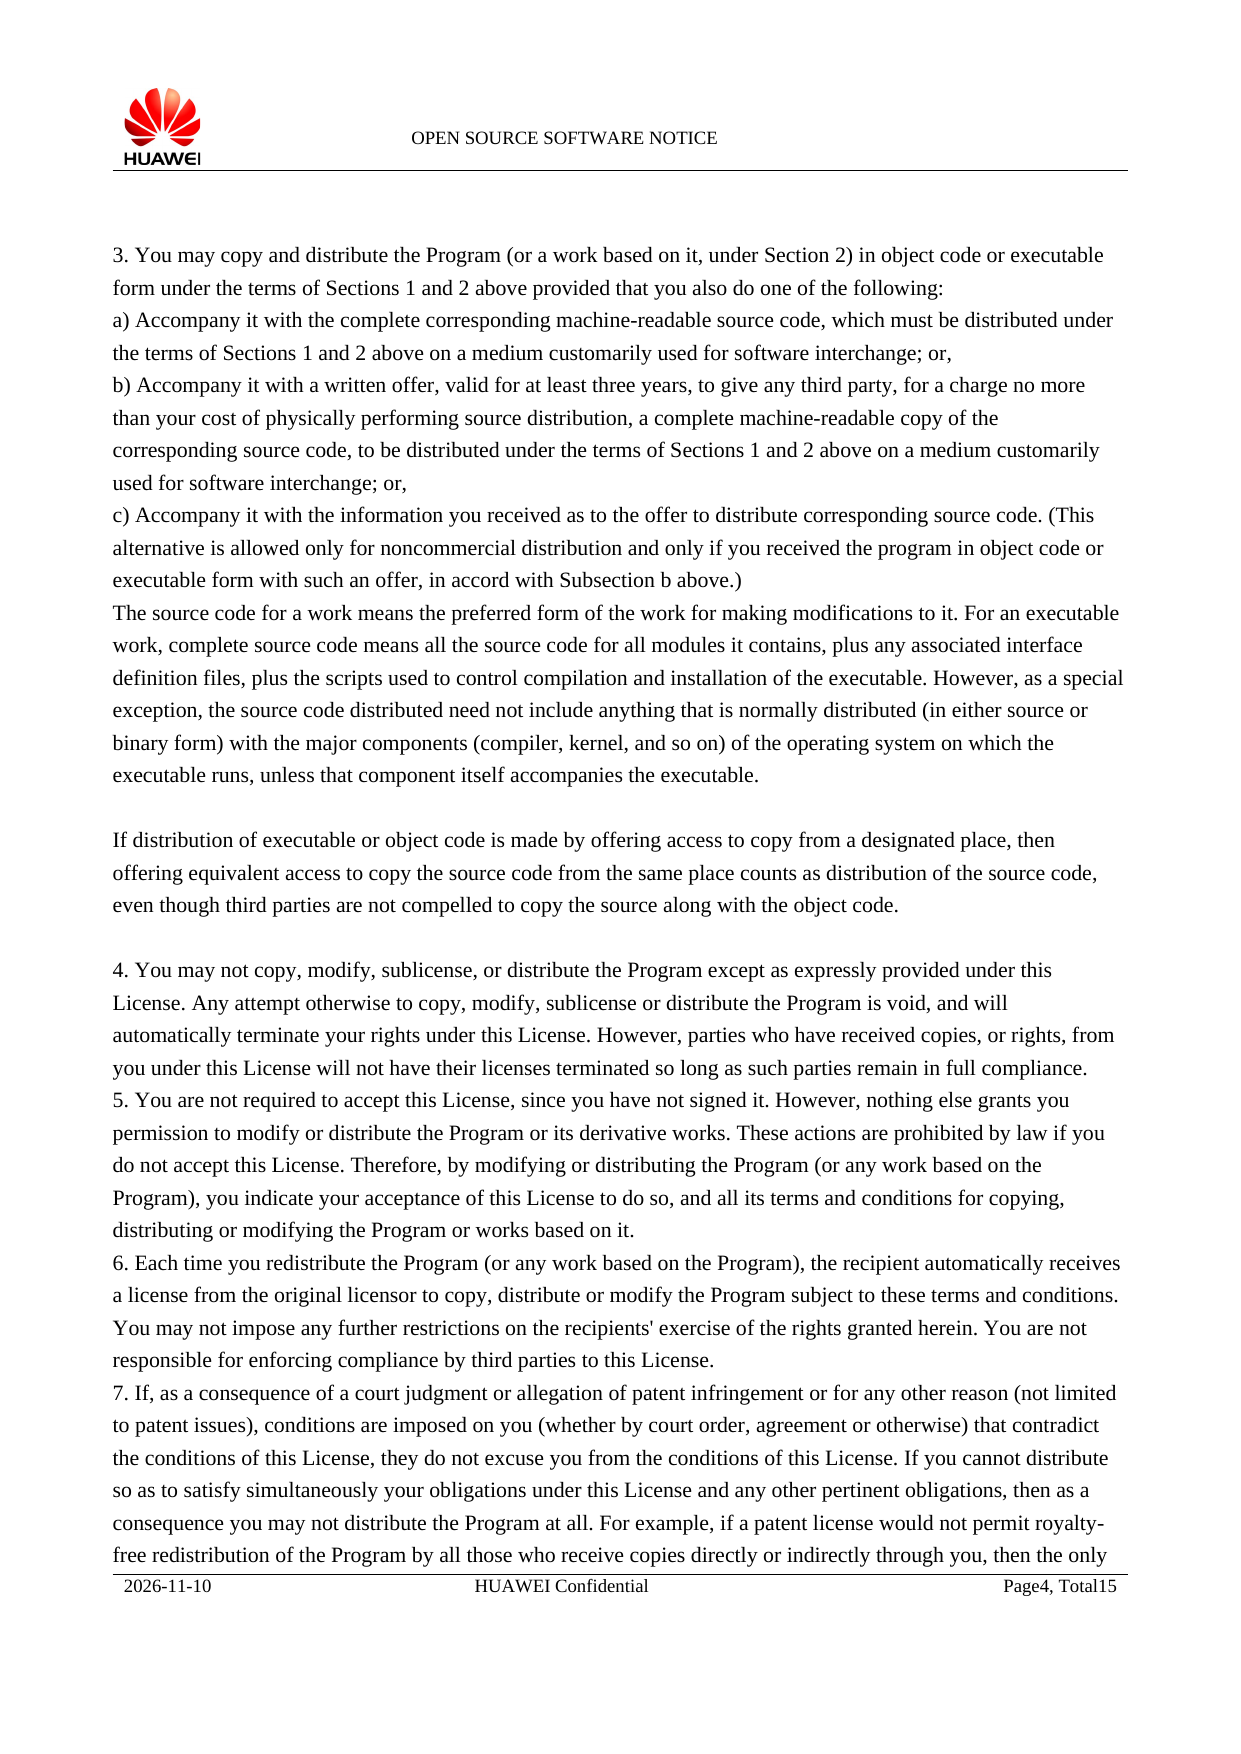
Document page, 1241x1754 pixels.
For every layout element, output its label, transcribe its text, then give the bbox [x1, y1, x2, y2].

picture [124, 88, 201, 165]
